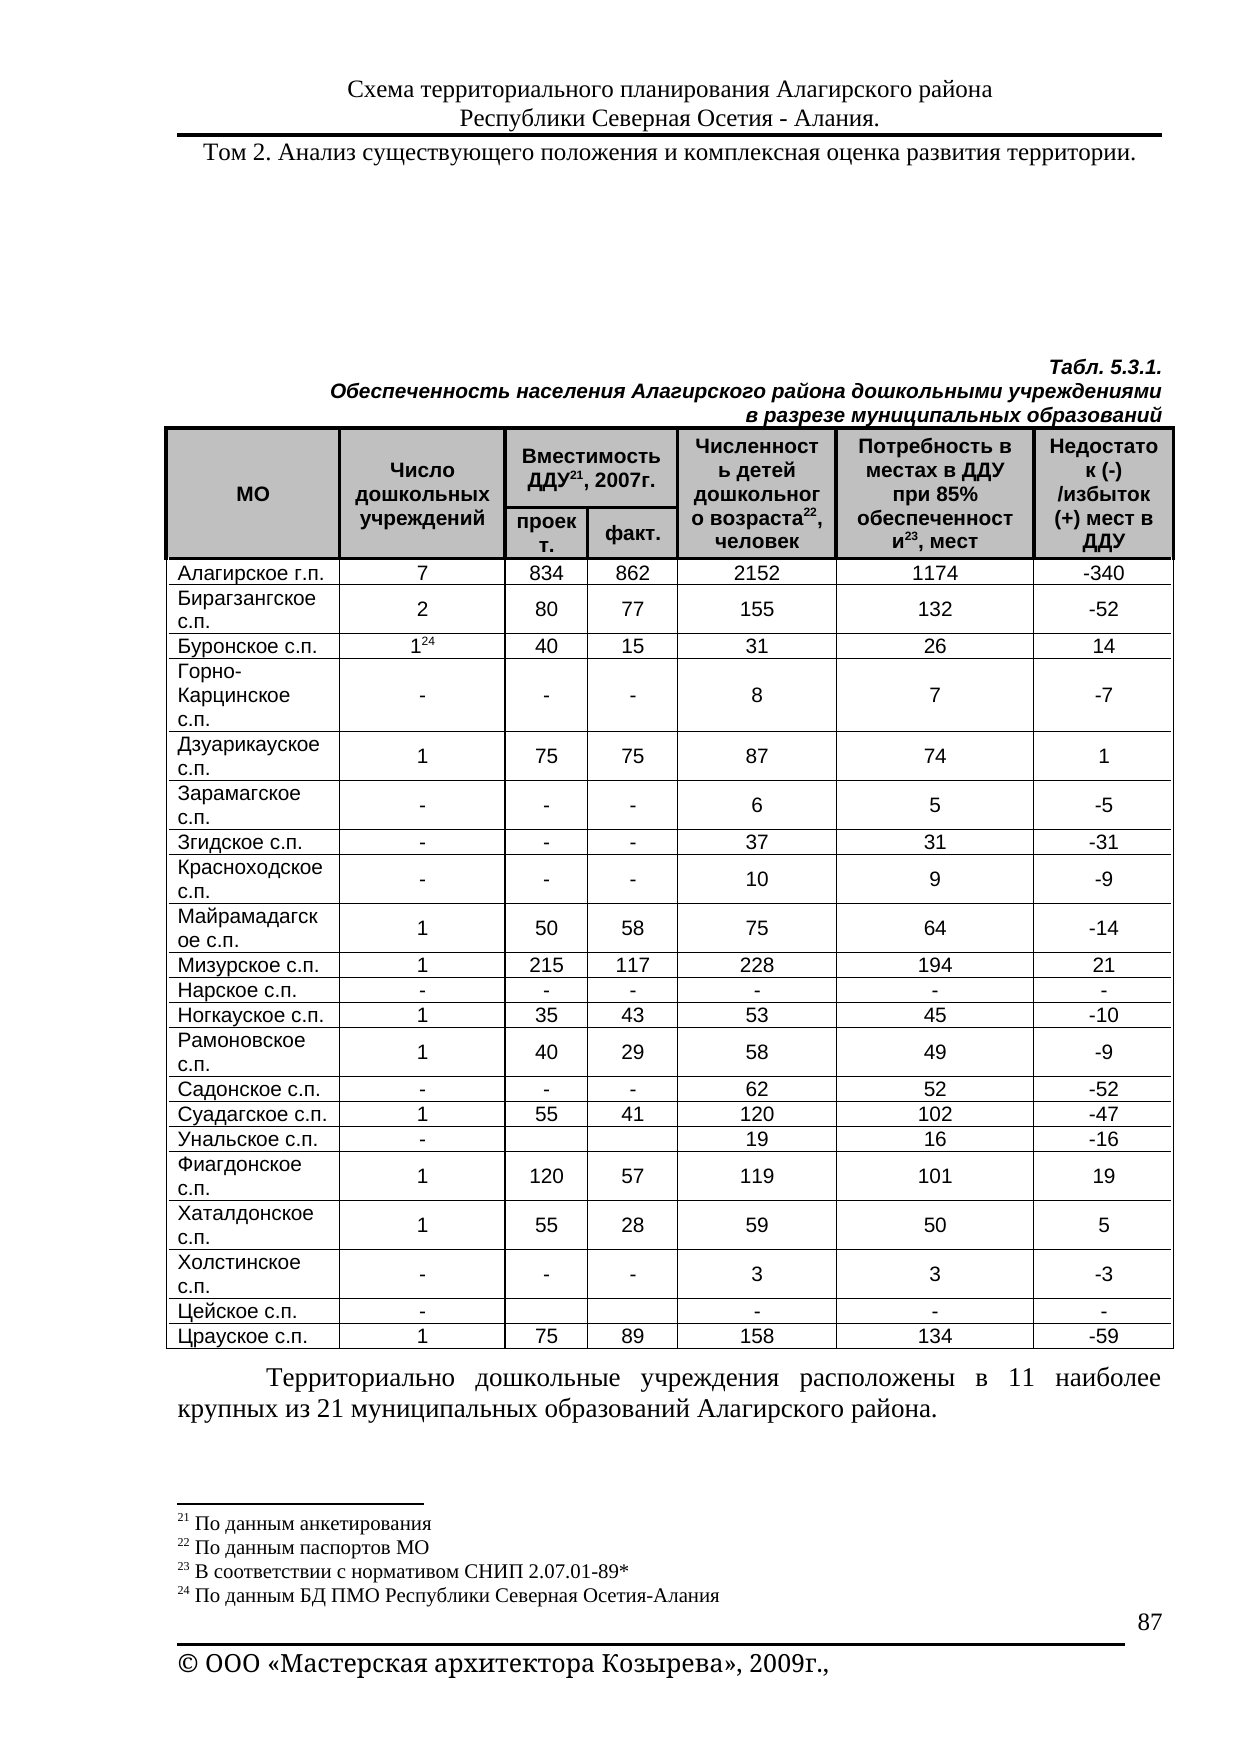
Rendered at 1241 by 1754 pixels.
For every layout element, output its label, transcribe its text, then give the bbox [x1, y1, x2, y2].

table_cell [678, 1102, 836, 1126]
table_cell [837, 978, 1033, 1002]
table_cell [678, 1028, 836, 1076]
text в разрезе муниципальных образований [177, 402, 1162, 426]
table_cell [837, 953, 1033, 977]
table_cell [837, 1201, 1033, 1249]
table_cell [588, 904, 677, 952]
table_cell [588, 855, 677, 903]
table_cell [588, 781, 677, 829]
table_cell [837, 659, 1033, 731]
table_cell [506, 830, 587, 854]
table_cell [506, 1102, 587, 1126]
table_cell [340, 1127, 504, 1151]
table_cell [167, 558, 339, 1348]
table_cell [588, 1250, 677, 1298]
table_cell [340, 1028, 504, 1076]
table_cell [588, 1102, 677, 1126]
text Обеспеченность населения Алагирского района дошкольными учреждениями [177, 378, 1162, 402]
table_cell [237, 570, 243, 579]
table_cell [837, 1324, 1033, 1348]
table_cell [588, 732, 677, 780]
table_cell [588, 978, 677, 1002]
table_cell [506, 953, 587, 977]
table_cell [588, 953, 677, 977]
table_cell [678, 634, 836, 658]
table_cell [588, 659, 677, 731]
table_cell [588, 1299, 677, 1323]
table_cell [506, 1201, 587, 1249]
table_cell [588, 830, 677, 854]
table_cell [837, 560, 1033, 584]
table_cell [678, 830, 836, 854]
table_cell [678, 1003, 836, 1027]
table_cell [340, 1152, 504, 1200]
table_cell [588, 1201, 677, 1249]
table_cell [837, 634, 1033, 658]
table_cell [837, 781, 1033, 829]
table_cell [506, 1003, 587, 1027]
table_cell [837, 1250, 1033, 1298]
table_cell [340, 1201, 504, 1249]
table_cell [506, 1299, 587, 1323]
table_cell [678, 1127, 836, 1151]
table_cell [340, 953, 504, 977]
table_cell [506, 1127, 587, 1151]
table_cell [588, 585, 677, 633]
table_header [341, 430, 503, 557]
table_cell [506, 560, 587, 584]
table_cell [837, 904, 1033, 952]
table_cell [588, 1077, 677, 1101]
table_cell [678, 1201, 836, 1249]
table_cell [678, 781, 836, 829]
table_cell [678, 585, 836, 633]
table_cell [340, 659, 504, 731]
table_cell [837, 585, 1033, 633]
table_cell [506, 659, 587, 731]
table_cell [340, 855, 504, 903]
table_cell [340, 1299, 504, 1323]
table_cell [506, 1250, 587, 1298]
text Табл. 5.3.1. [177, 354, 1162, 378]
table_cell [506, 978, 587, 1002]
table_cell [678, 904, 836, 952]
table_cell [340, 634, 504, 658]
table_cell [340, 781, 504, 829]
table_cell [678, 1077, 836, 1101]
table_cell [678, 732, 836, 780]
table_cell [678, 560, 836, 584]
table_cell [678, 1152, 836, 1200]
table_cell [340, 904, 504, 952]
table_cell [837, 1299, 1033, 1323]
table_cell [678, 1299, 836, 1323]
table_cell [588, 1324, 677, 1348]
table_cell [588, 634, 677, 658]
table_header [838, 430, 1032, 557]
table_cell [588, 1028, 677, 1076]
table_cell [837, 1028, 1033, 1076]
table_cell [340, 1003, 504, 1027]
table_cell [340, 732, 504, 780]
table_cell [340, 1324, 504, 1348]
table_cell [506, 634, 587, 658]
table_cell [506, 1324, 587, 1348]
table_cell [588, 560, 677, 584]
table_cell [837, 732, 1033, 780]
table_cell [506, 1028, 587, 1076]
text Территориально дошкольные учреждения расположены в 11 наиболее крупных из 21 муниципальных образований Алагирского района. [177, 1361, 1162, 1424]
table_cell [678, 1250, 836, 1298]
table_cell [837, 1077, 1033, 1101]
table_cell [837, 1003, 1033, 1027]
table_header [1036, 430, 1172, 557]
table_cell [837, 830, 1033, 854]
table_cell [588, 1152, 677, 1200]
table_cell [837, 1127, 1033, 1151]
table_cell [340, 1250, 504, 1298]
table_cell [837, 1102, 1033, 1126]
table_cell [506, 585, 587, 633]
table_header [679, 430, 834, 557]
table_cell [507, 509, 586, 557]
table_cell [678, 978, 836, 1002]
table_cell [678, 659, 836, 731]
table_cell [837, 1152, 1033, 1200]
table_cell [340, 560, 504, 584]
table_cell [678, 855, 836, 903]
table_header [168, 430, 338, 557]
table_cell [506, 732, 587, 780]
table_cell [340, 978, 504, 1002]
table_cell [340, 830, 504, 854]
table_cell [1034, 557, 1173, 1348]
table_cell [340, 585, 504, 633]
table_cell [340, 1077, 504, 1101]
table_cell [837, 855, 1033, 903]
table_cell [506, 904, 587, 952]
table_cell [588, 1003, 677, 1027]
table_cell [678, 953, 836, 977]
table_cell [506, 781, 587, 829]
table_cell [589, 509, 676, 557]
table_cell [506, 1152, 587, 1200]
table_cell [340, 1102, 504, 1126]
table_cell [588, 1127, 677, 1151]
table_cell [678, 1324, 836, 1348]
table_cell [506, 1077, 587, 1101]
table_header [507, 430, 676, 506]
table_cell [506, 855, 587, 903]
